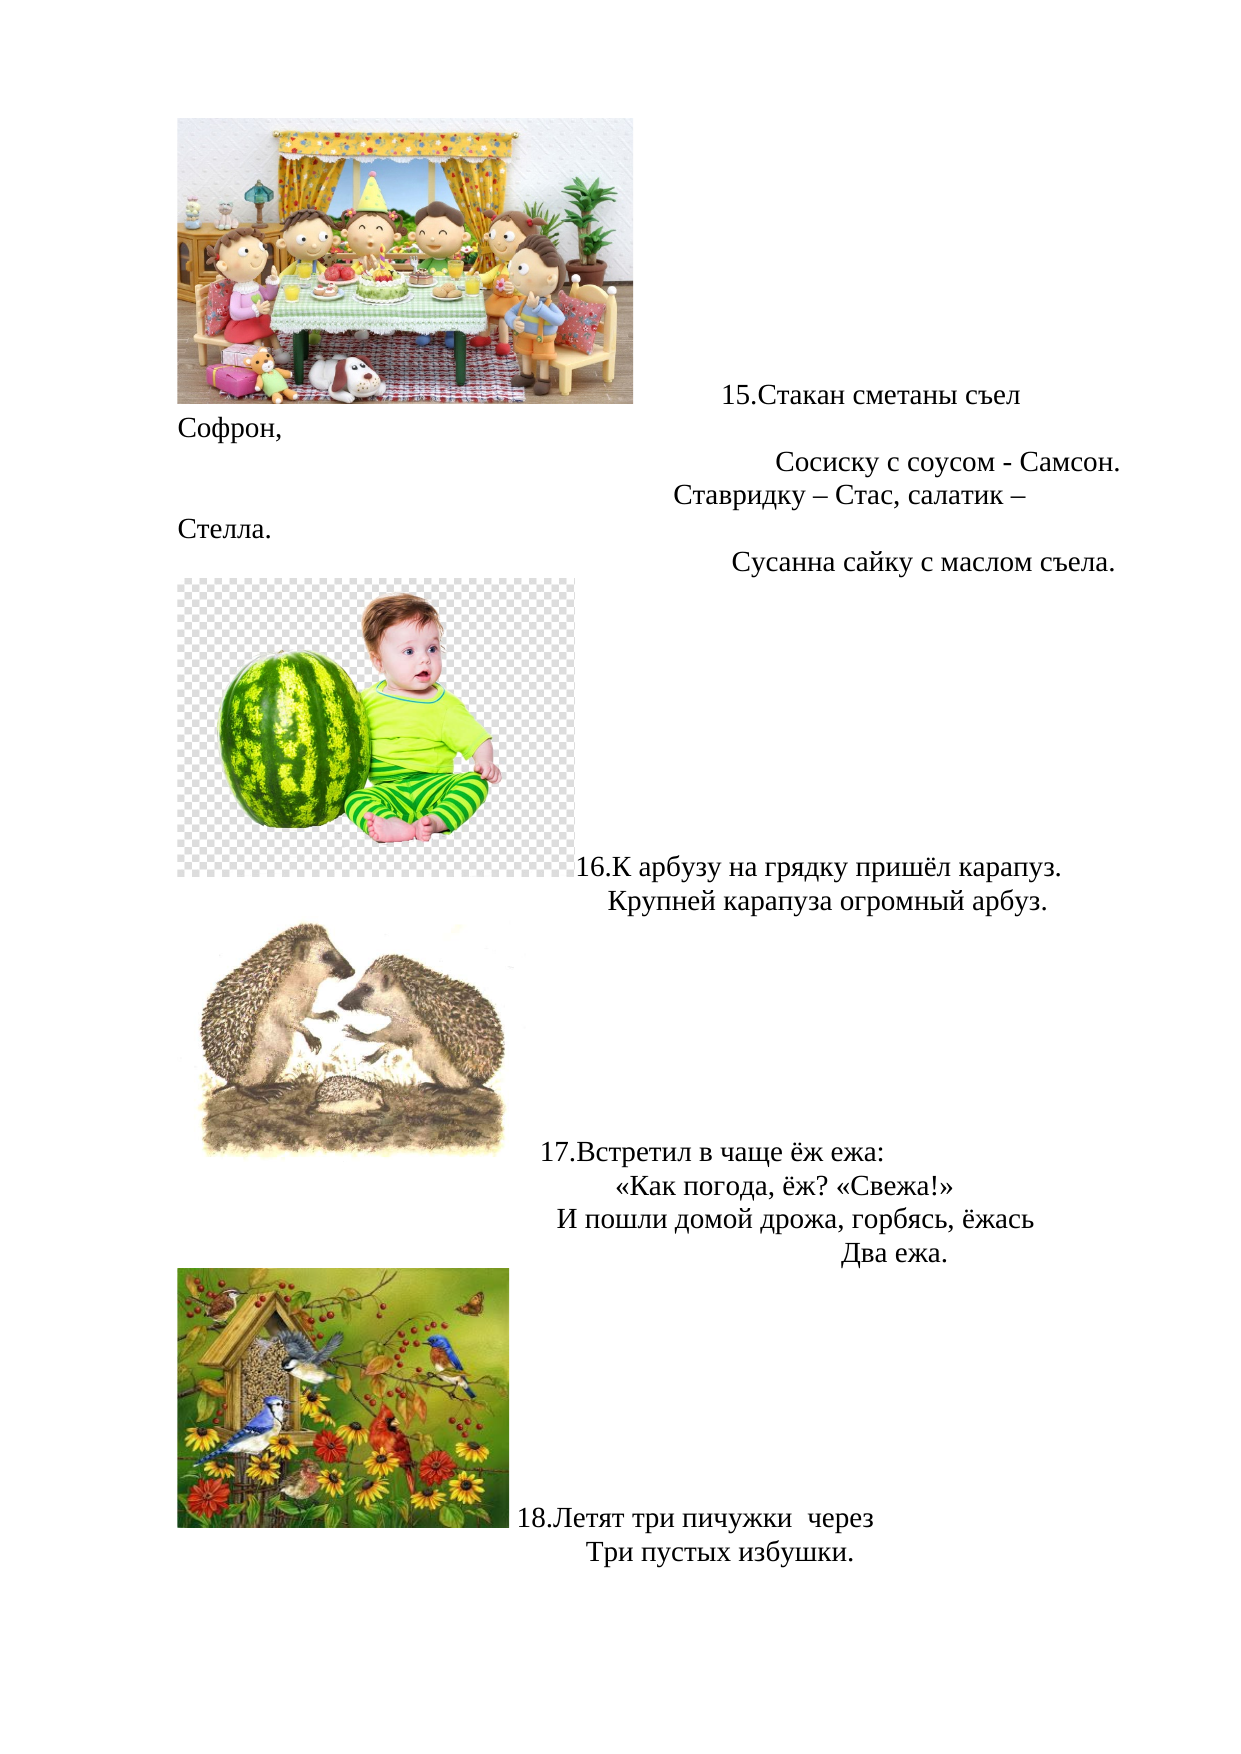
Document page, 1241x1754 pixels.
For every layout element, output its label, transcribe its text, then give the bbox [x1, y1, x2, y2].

picture [177, 578, 575, 877]
picture [177, 916, 540, 1162]
text Сусанна сайку с маслом съела. [177, 544, 1122, 578]
text Сосиску с соусом - Самсон. [177, 444, 1122, 477]
text Ставридку – Стас, салатик – Стелла. [177, 477, 1122, 544]
picture [177, 1268, 510, 1528]
text «Как погода, ёж? «Свежа!» [177, 1168, 1122, 1201]
text Крупней карапуза огромный арбуз. [177, 883, 1122, 916]
text И пошли домой дрожа, горбясь, ёжась [177, 1201, 1122, 1235]
text Два ежа. [177, 1235, 1122, 1268]
picture [177, 118, 634, 404]
text Три пустых избушки. [177, 1534, 1122, 1568]
